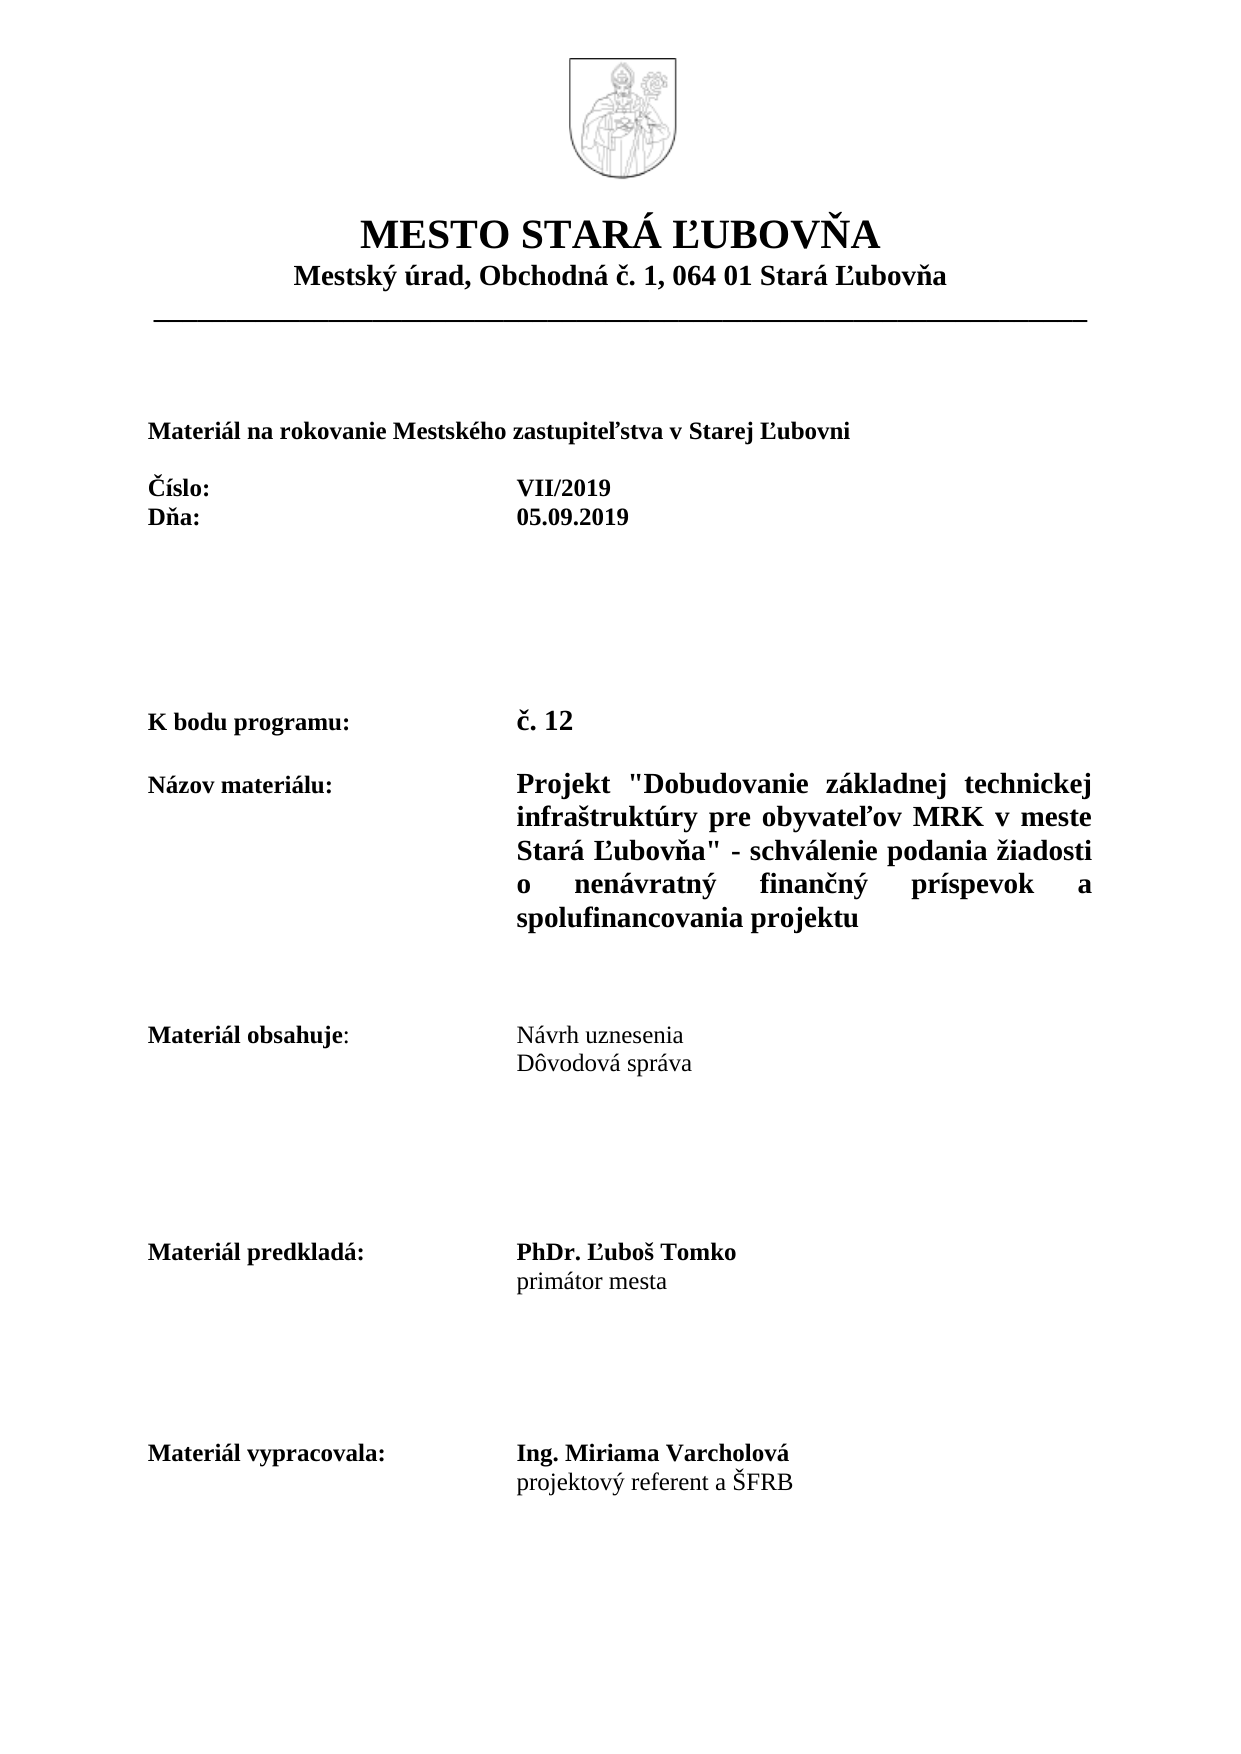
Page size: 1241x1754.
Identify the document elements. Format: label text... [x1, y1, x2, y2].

text Materiál na rokovanie Mestského zastupiteľstva v Starej Ľubovni [148, 416, 1093, 445]
text MESTO STARÁ ĽUBOVŇA [148, 210, 1093, 258]
text ________________________________________________________________ [148, 291, 1093, 325]
text projektový referent a ŠFRB [148, 1467, 1093, 1525]
text Názov materiálu: Projekt "Dobudovanie základnej technickej infraštruktúry pre obyvateľov MRK v meste Stará Ľubovňa" - schválenie podania žiadosti o nenávratný finančný príspevok a spolufinancovania projektu [148, 766, 1093, 933]
text Materiál vypracovala: Ing. Miriama Varcholová [148, 1438, 1093, 1467]
text Číslo: VII/2019 [148, 473, 1093, 502]
text Dôvodová správa [443, 1048, 1093, 1077]
text Dňa: 05.09.2019 [148, 502, 1093, 531]
text K bodu programu: č. 12 [148, 703, 1093, 737]
text Materiál obsahuje: Návrh uznesenia [148, 1020, 1093, 1048]
text primátor mesta [148, 1266, 1093, 1295]
text Materiál predkladá: PhDr. Ľuboš Tomko [148, 1237, 1093, 1266]
text Mestský úrad, Obchodná č. 1, 064 01 Stará Ľubovňa [148, 258, 1093, 291]
